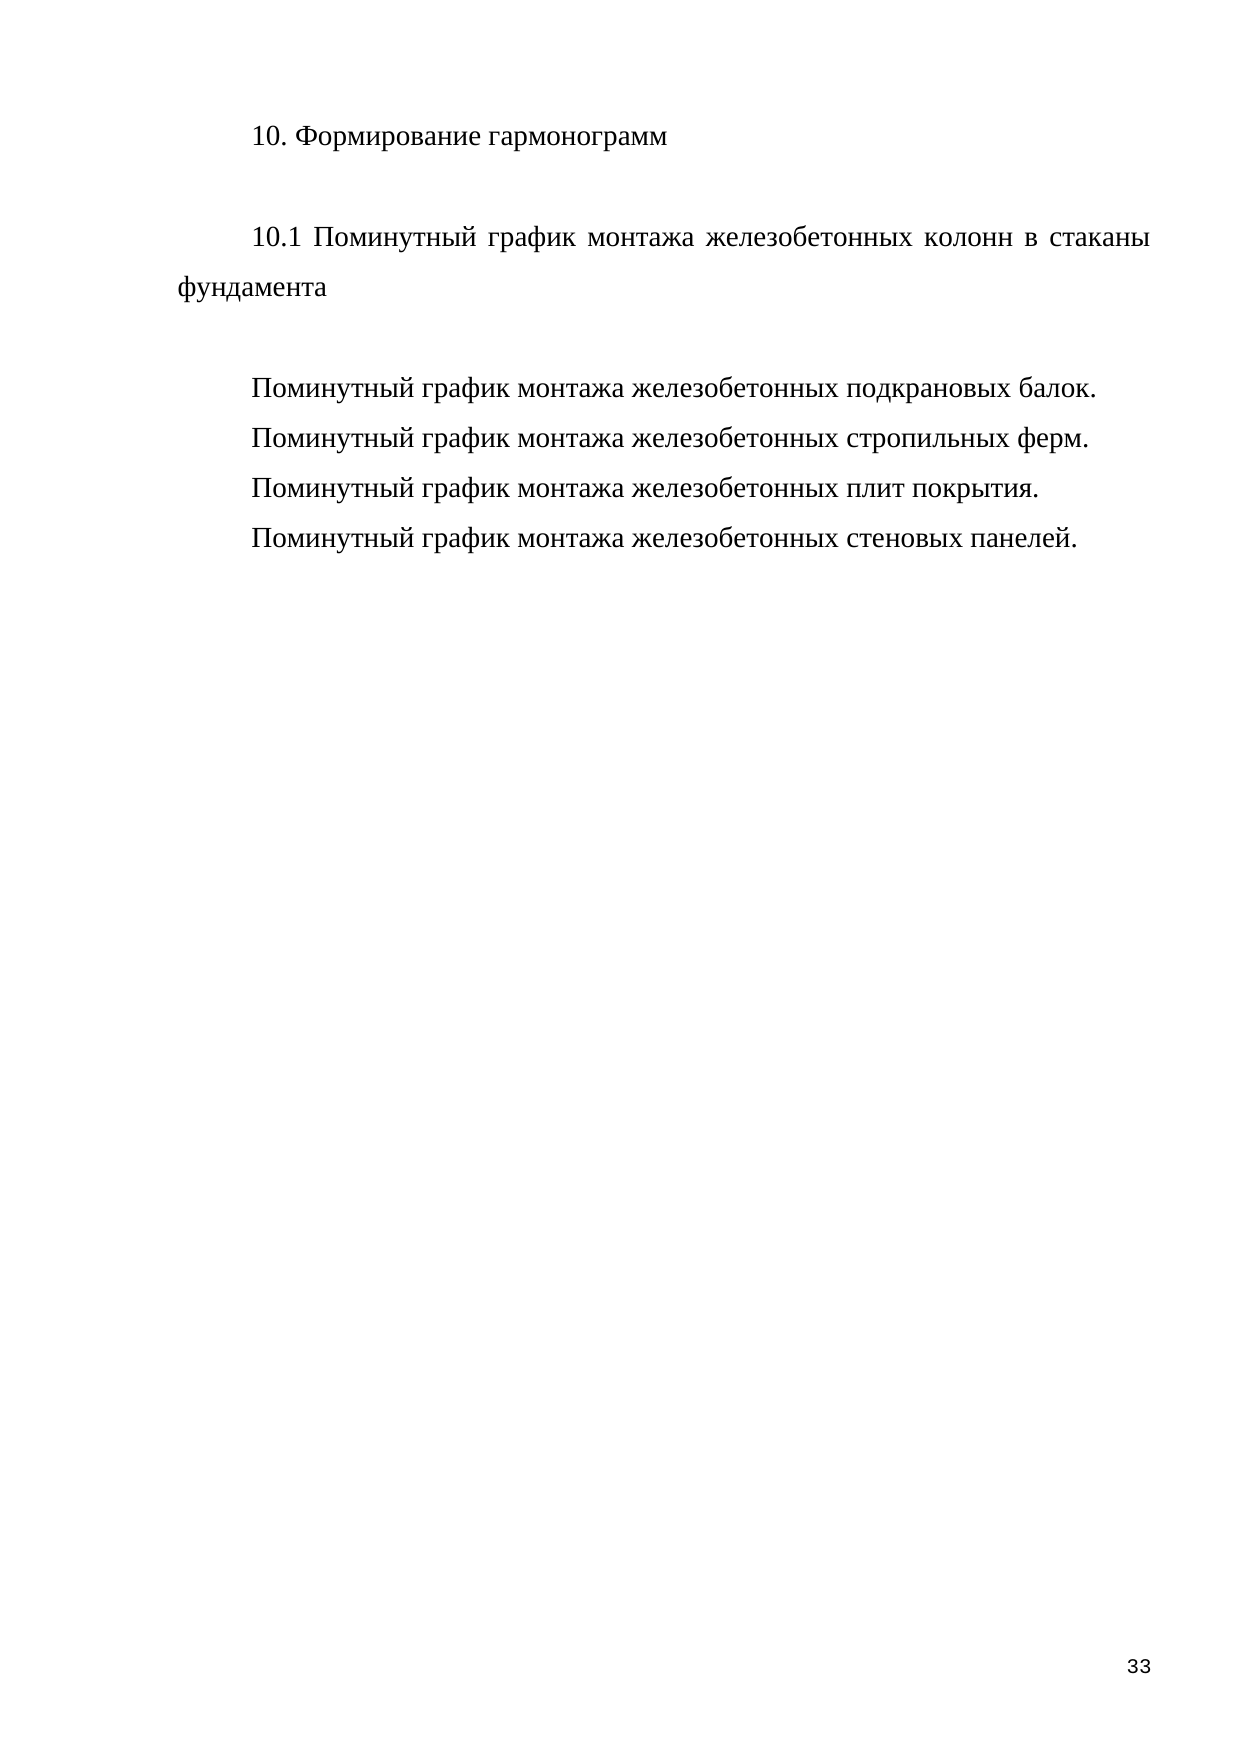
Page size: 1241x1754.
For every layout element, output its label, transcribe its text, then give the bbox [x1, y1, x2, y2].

text Поминутный график монтажа железобетонных подкрановых балок. [177, 370, 1152, 403]
text 10. Формирование гармонограмм [177, 118, 1152, 152]
text Поминутный график монтажа железобетонных стеновых панелей. [177, 521, 1152, 554]
text Поминутный график монтажа железобетонных плит покрытия. [177, 470, 1152, 504]
text 10.1 Поминутный график монтажа железобетонных колонн в стаканы фундамента [177, 219, 1152, 303]
text Поминутный график монтажа железобетонных стропильных ферм. [177, 420, 1152, 453]
